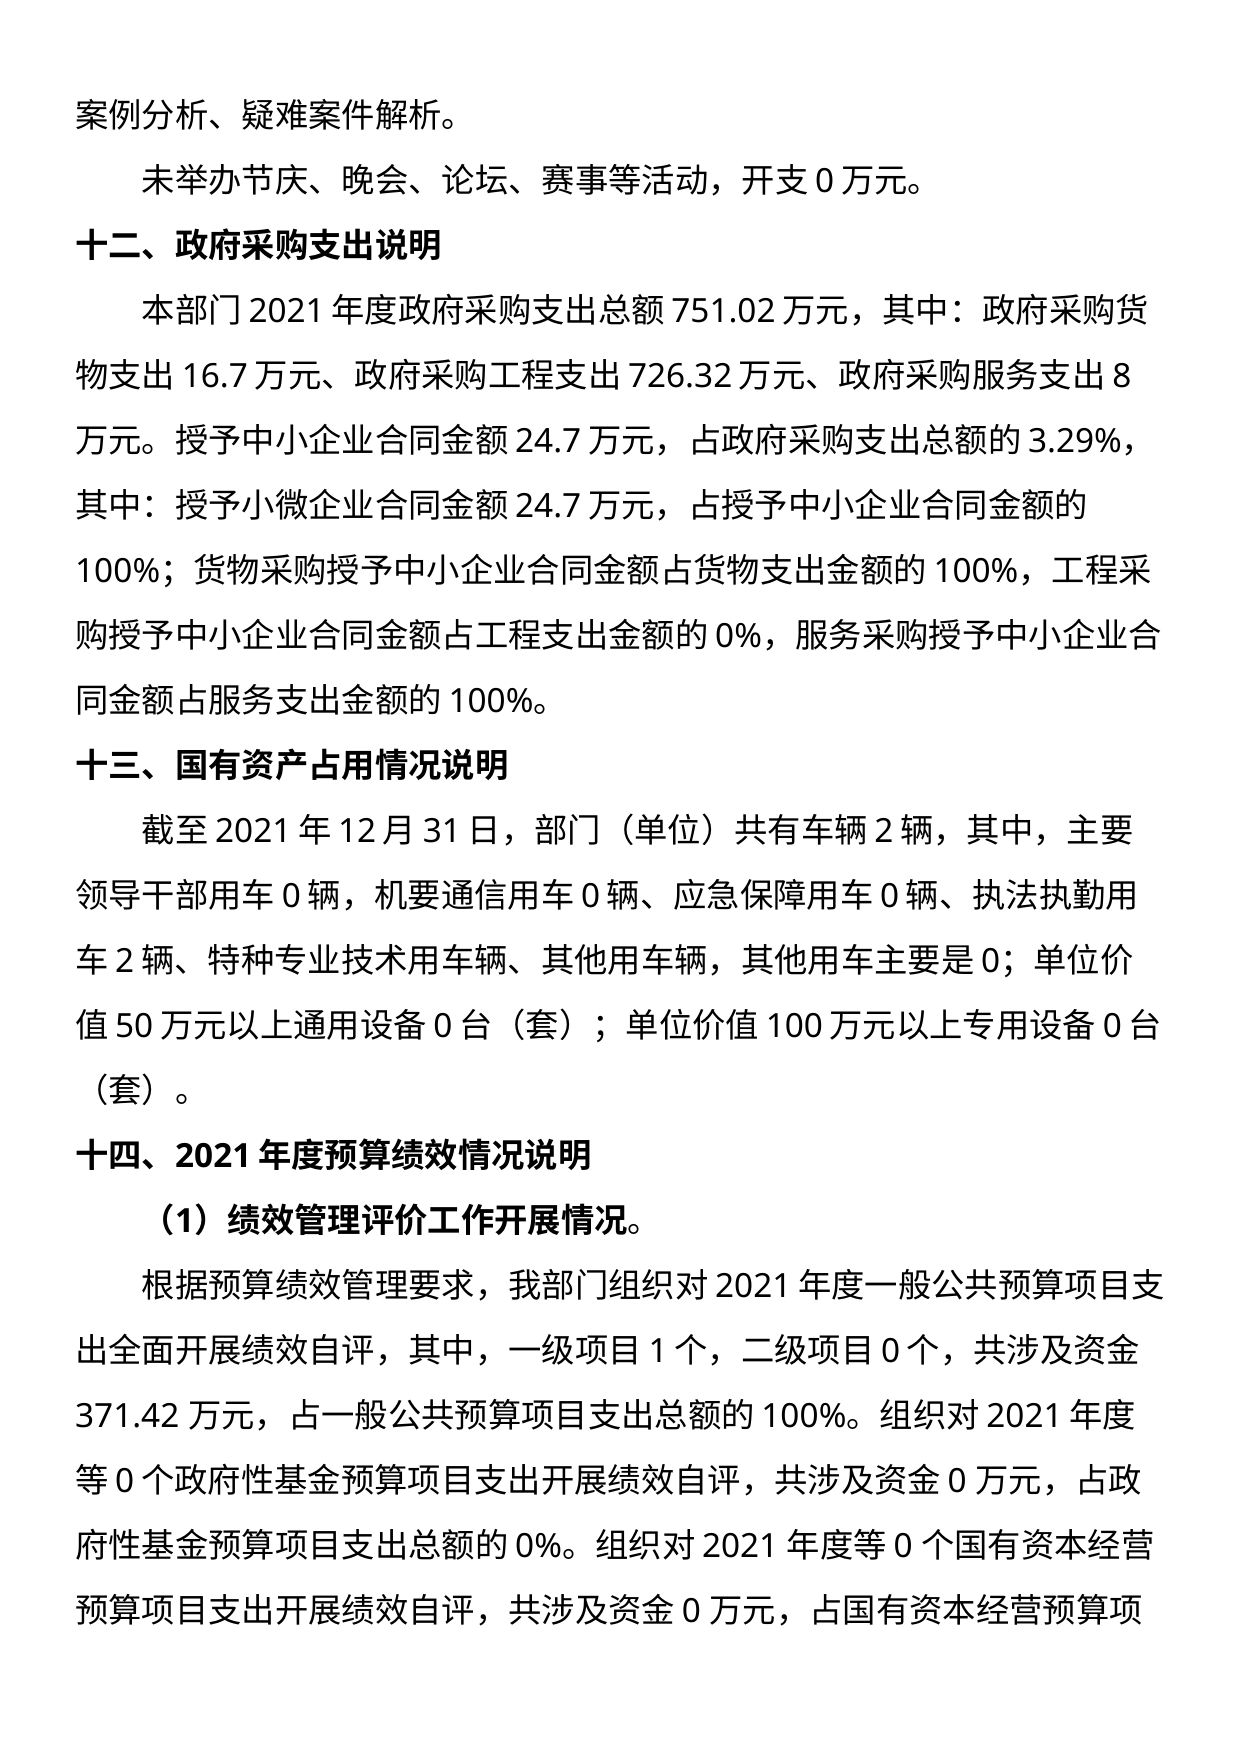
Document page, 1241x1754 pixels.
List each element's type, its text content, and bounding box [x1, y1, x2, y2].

text 本部门2021年度政府采购支出总额751.02万元，其中：政府采购货物支出16.7万元、政府采购工程支出726.32万元、政府采购服务支出8万元。授予中小企业合同金额24.7万元，占政府采购支出总额的3.29%，其中：授予小微企业合同金额24.7万元，占授予中小企业合同金额的100%；货物采购授予中小企业合同金额占货物支出金额的100%，工程采购授予中小企业合同金额占工程支出金额的0%，服务采购授予中小企业合同金额占服务支出金额的100%。 [75, 276, 1165, 731]
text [75, 1251, 1165, 1641]
text 十四、2021年度预算绩效情况说明 [75, 1121, 1165, 1186]
text 未举办节庆、晚会、论坛、赛事等活动，开支0万元。 [75, 146, 1165, 211]
text 十三、国有资产占用情况说明 [75, 731, 1165, 796]
text （1）绩效管理评价工作开展情况。 [75, 1186, 1165, 1251]
text 截至2021年12月31日，部门（单位）共有车辆2辆，其中，主要领导干部用车0辆，机要通信用车0辆、应急保障用车0辆、执法执勤用车2辆、特种专业技术用车辆、其他用车辆，其他用车主要是0；单位价值50万元以上通用设备0台（套）；单位价值100万元以上专用设备0台（套）。 [75, 796, 1165, 1121]
text 十二、政府采购支出说明 [75, 211, 1165, 276]
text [75, 81, 1165, 146]
